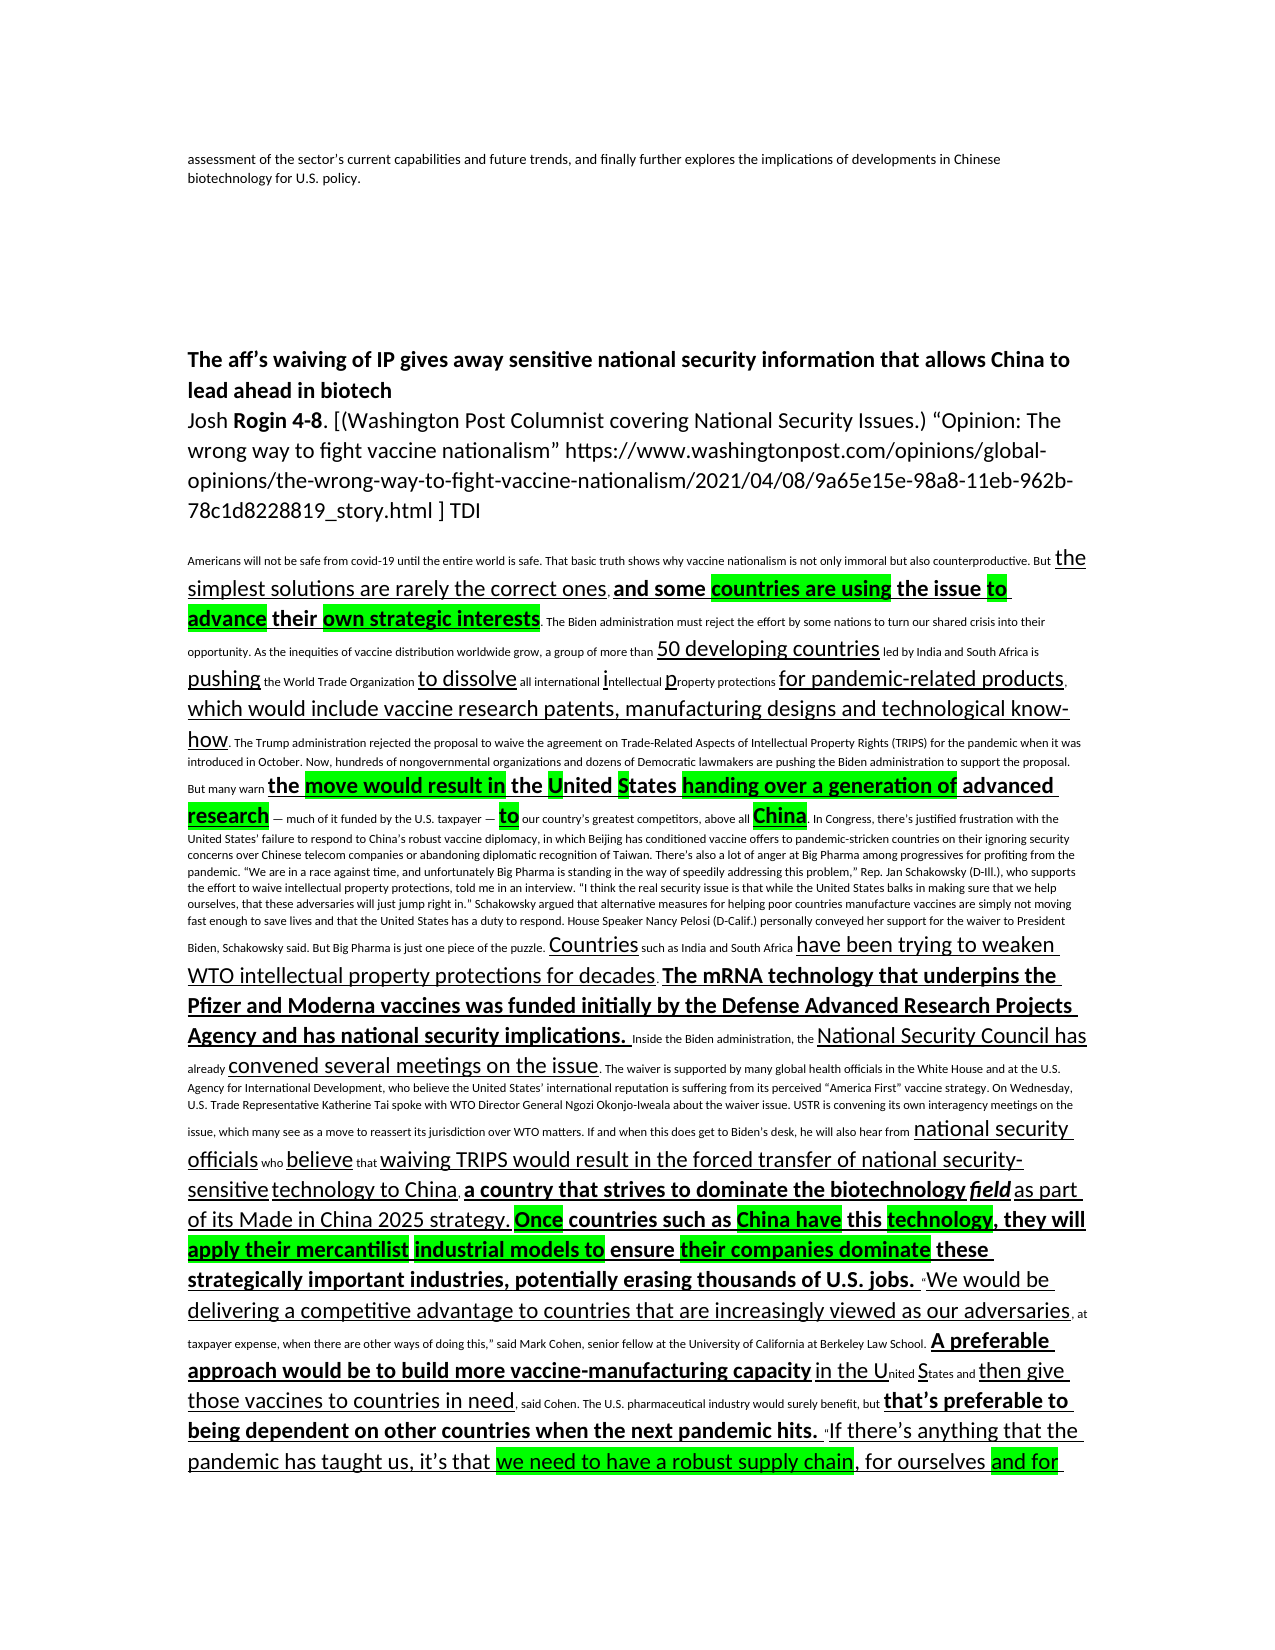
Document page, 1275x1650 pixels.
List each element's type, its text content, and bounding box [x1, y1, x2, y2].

text The aff’s waiving of IP gives away sensitive national security information that allows China to lead ahead in biotech [187, 346, 1087, 404]
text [187, 543, 1087, 1475]
text Josh Rogin 4-8. [(Washington Post Columnist covering National Security Issues.) “Opinion: The wrong way to fight vaccine nationalism” https://www.washingtonpost.com/opinions/global-opinions/the-wrong-way-to-fight-vaccine-nationalism/2021/04/08/9a65e15e-98a8-11eb-962b-78c1d8228819_story.html ] TDI [187, 406, 1087, 525]
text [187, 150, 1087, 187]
